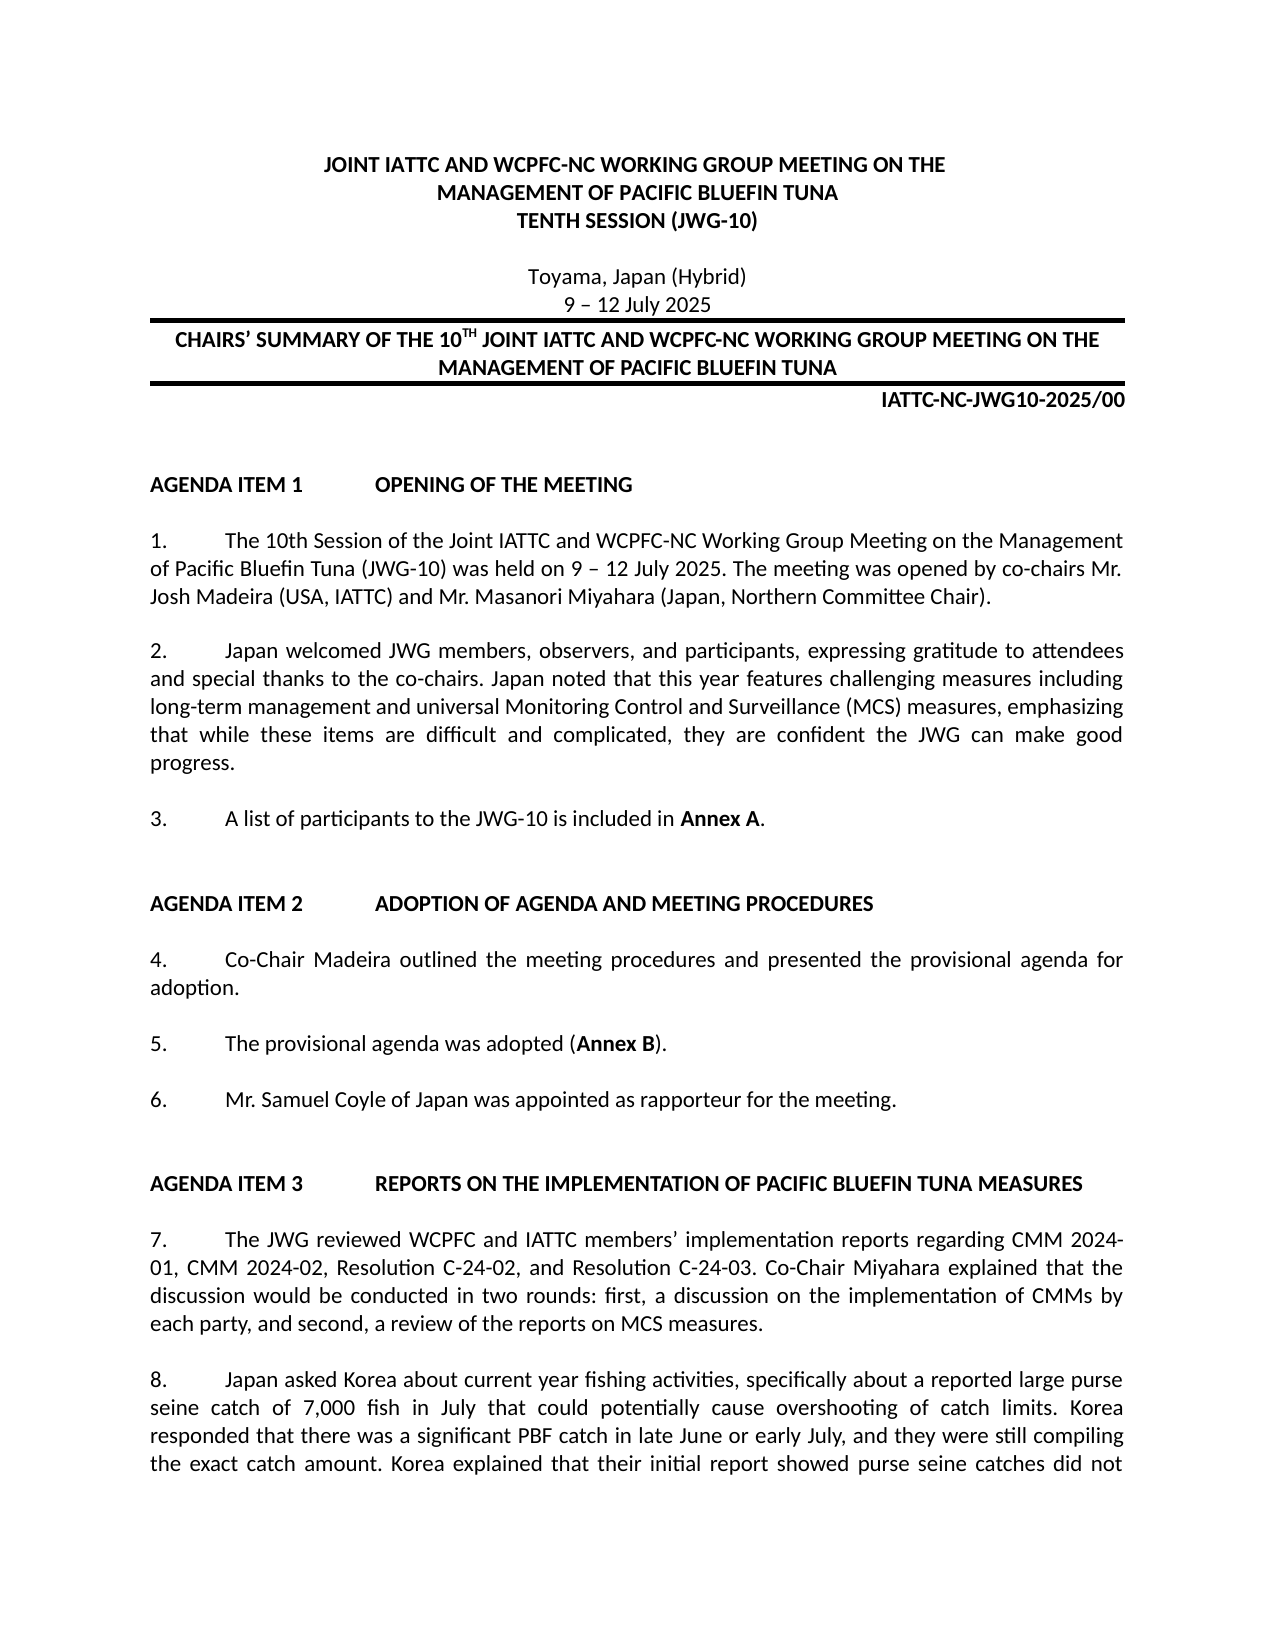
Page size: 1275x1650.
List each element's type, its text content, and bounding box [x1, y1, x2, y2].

text TENTH SESSION (JWG-10) [150, 206, 1125, 234]
list Mr. Samuel Coyle of Japan was appointed as rapporteur for the meeting. [150, 1085, 1125, 1113]
text Toyama, Japan (Hybrid) [150, 262, 1125, 290]
text IATTC-NC-JWG10-2025/00 [150, 386, 1125, 414]
text CHAIRS’ SUMMARY OF THE 10TH JOINT IATTC AND WCPFC-NC WORKING GROUP MEETING ON THE MANAGEMENT OF PACIFIC BLUEFIN TUNA [150, 323, 1125, 381]
text 9 – 12 July 2025 [150, 290, 1125, 318]
subtitle REPORTS ON THE IMPLEMENTATION OF PACIFIC BLUEFIN TUNA MEASURES [150, 1169, 1125, 1197]
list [150, 1365, 1125, 1477]
list The JWG reviewed WCPFC and IATTC members’ implementation reports regarding CMM 2024-01, CMM 2024-02, Resolution C-24-02, and Resolution C-24-03. Co-Chair Miyahara explained that the discussion would be conducted in two rounds: first, a discussion on the implementation of CMMs by each party, and second, a review of the reports on MCS measures. [150, 1225, 1125, 1337]
list The provisional agenda was adopted (Annex B). [150, 1029, 1125, 1057]
text JOINT IATTC AND WCPFC-NC WORKING GROUP MEETING ON THE MANAGEMENT OF PACIFIC BLUEFIN TUNA [150, 150, 1125, 206]
list Japan welcomed JWG members, observers, and participants, expressing gratitude to attendees and special thanks to the co-chairs. Japan noted that this year features challenging measures including long-term management and universal Monitoring Control and Surveillance (MCS) measures, emphasizing that while these items are difficult and complicated, they are confident the JWG can make good progress. [150, 636, 1125, 777]
list The 10th Session of the Joint IATTC and WCPFC-NC Working Group Meeting on the Management of Pacific Bluefin Tuna (JWG-10) was held on 9 – 12 July 2025. The meeting was opened by co-chairs Mr. Josh Madeira (USA, IATTC) and Mr. Masanori Miyahara (Japan, Northern Committee Chair). [150, 526, 1125, 610]
subtitle OPENING OF THE MEETING [150, 470, 1125, 498]
list A list of participants to the JWG-10 is included in Annex A. [150, 804, 1125, 833]
list Co-Chair Madeira outlined the meeting procedures and presented the provisional agenda for adoption. [150, 945, 1125, 1001]
subtitle ADOPTION OF AGENDA AND MEETING PROCEDURES [150, 889, 1125, 917]
